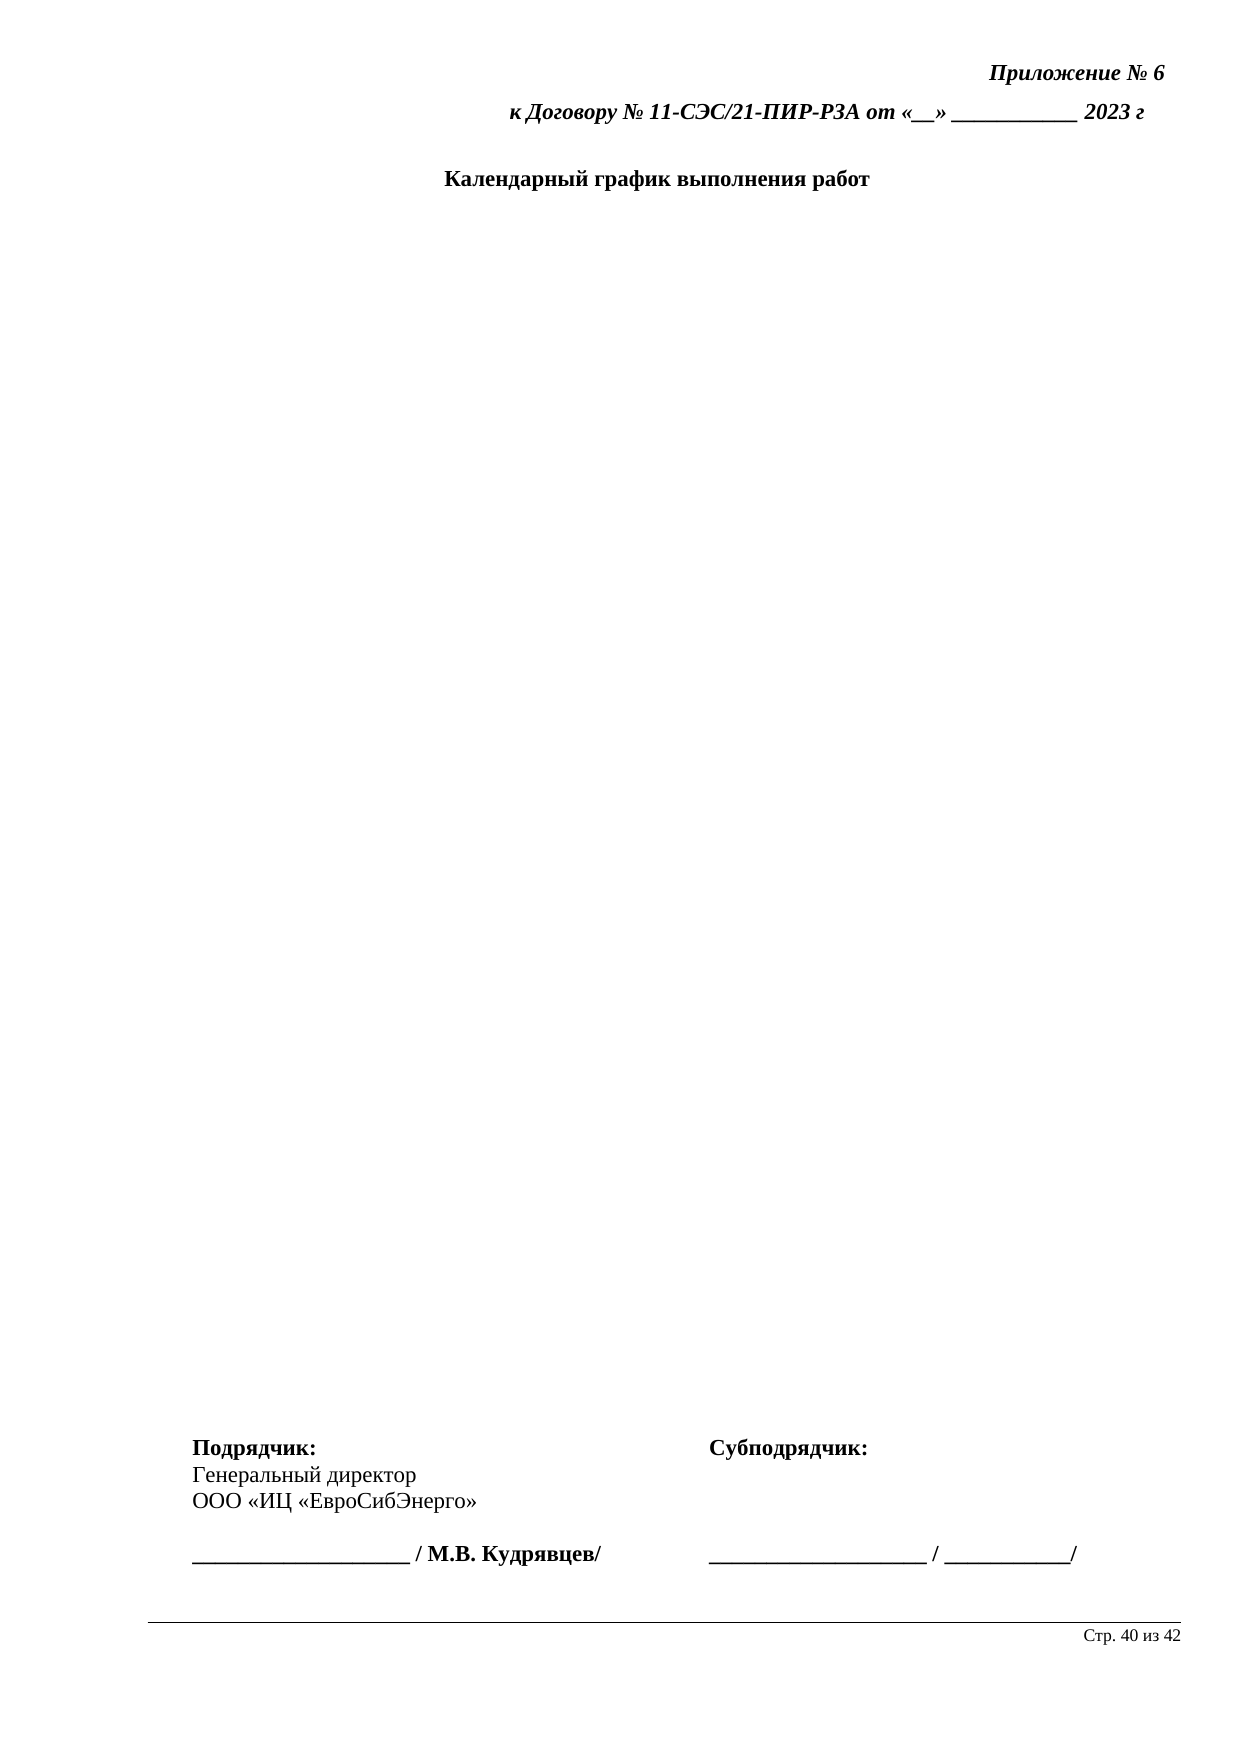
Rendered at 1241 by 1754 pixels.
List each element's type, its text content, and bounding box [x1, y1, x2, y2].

text Календарный график выполнения работ [148, 165, 1167, 191]
text Приложение № 6 [148, 59, 1196, 85]
text к Договору № 11-СЭС/21-ПИР-РЗА от «__» ___________ 2023 г [148, 98, 1167, 152]
table_header Субподрядчик: ___________________ / ___________/ [698, 1435, 1148, 1566]
table_header Подрядчик: Генеральный директор ООО «ИЦ «ЕвроСибЭнерго» ___________________ / М.В. Кудрявцев/ [181, 1435, 698, 1566]
